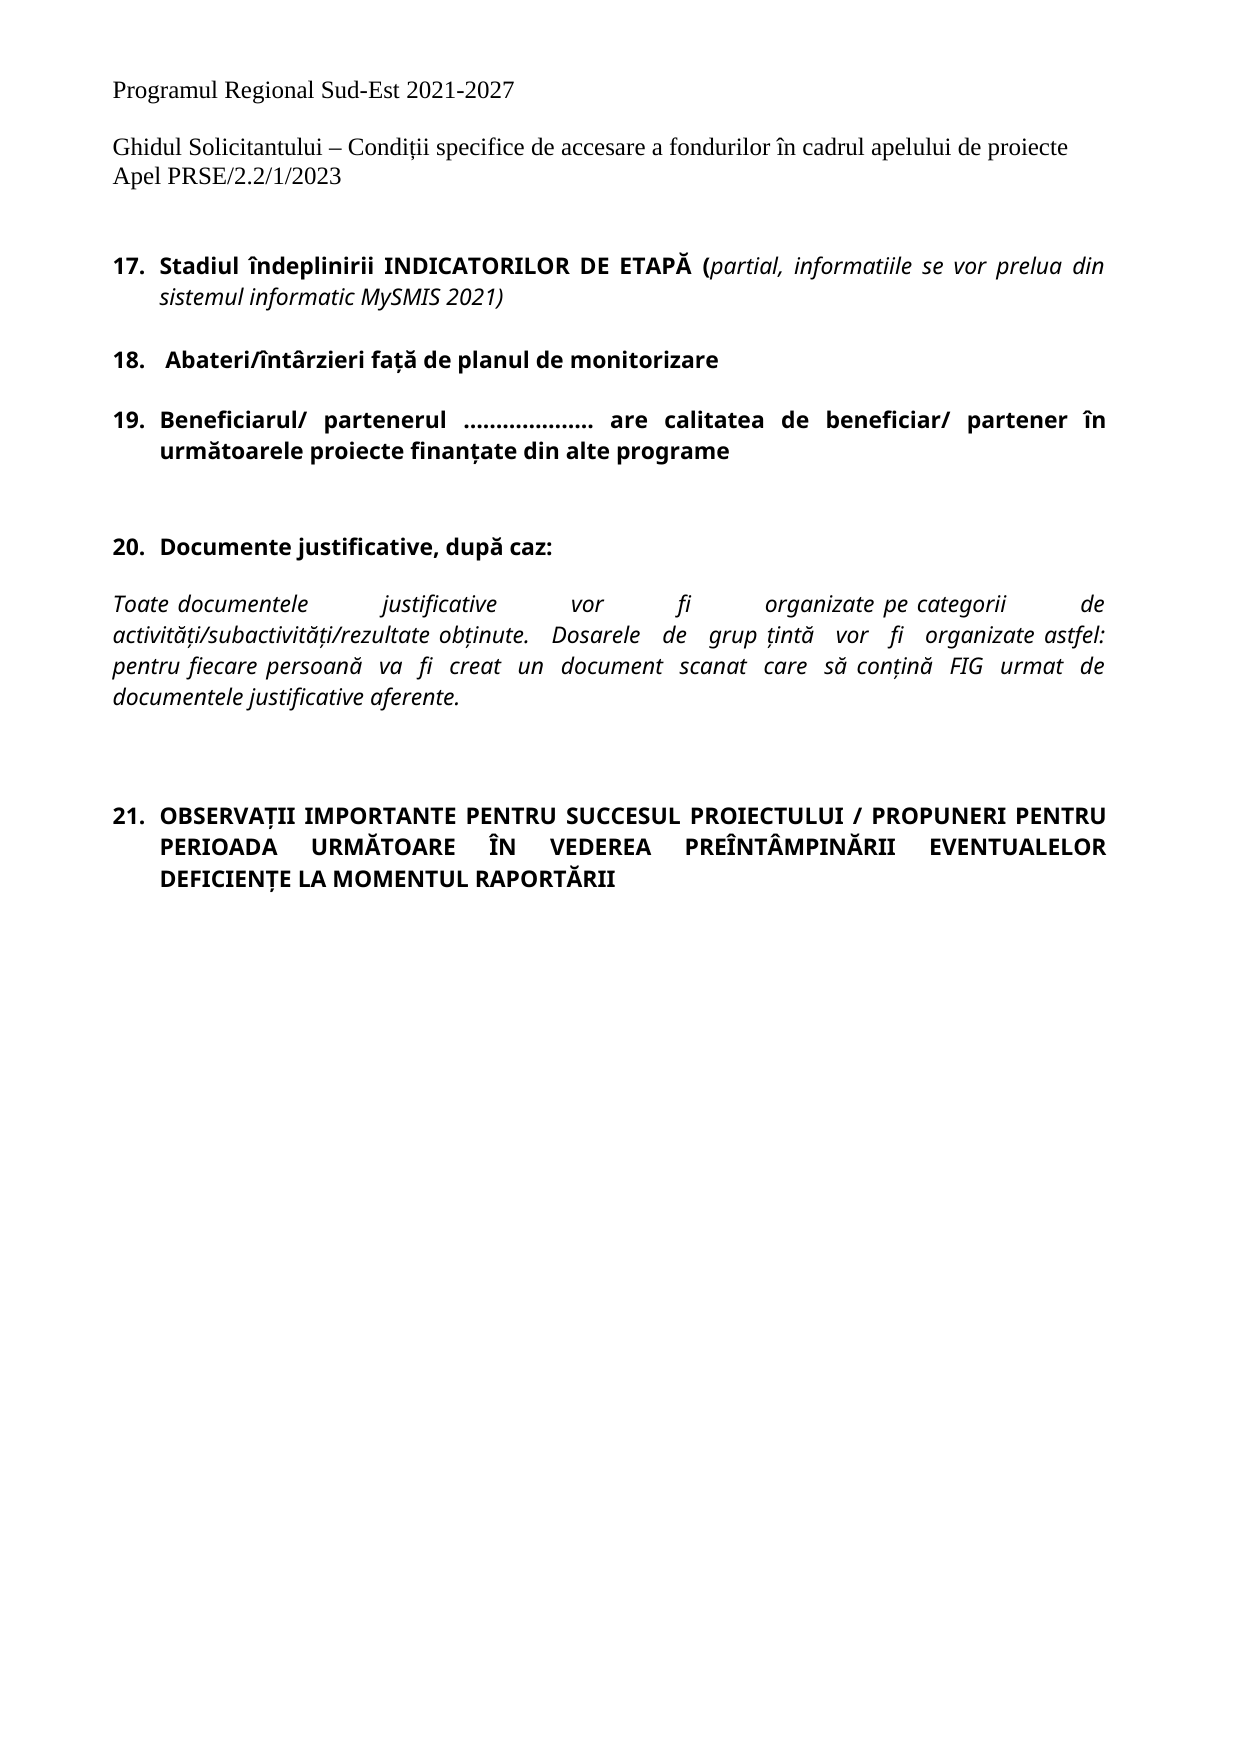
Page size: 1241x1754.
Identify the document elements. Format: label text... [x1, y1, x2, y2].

list Abateri/întârzieri față de planul de monitorizare [112, 344, 1107, 375]
text Toate documentele justificative vor fi organizate pe categorii de activități/subactivități/rezultate obținute. Dosarele de grup țintă vor fi organizate astfel: pentru fiecare persoană va fi creat un document scanat care să conțină FIG urmat de documentele justificative aferente. [112, 587, 1107, 712]
list OBSERVAŢII IMPORTANTE PENTRU SUCCESUL PROIECTULUI / PROPUNERI PENTRU PERIOADA URMĂTOARE ÎN VEDEREA PREÎNTÂMPINĂRII EVENTUALELOR DEFICIENȚE LA MOMENTUL RAPORTĂRII [112, 800, 1107, 894]
list Beneficiarul/ partenerul ……………….. are calitatea de beneficiar/ partener în următoarele proiecte finanțate din alte programe [112, 404, 1107, 466]
list Documente justificative, după caz: [112, 531, 1107, 562]
list Stadiul îndeplinirii INDICATORILOR DE ETAPĂ (partial, informatiile se vor prelua din sistemul informatic MySMIS 2021) [112, 250, 1107, 312]
